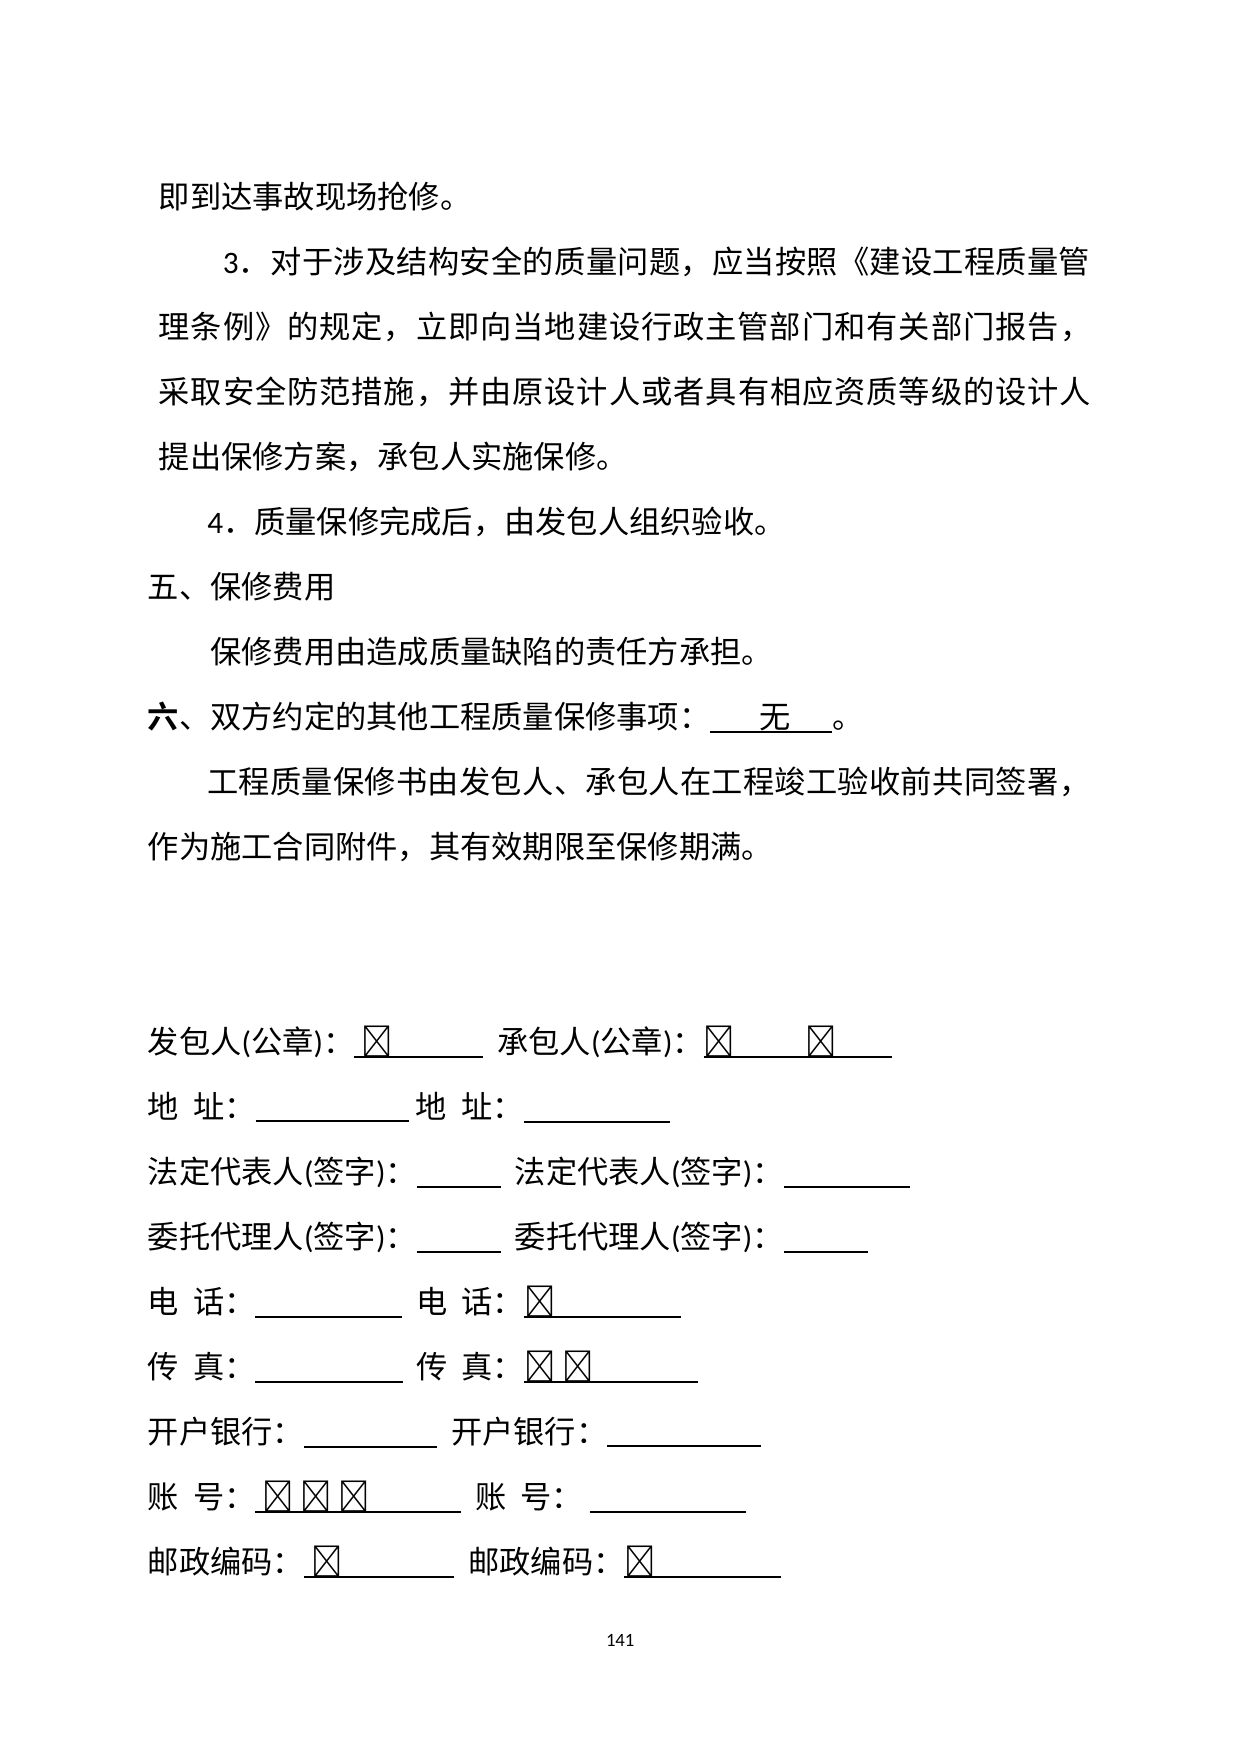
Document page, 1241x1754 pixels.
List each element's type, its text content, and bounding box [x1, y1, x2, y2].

text 五、保修费用 [148, 552, 1093, 617]
text 六、双方约定的其他工程质量保修事项： 无 。 [148, 682, 1093, 747]
text 地 址： 地 址： [148, 1072, 1093, 1137]
text 3．对于涉及结构安全的质量问题，应当按照《建设工程质量管理条例》的规定，立即向当地建设行政主管部门和有关部门报告，采取安全防范措施，并由原设计人或者具有相应资质等级的设计人提出保修方案，承包人实施保修。 [158, 227, 1093, 487]
text 账 号：    账 号： [148, 1462, 1093, 1527]
text 法定代表人(签字)： 法定代表人(签字)： [148, 1137, 1093, 1202]
text 4．质量保修完成后，由发包人组织验收。 [191, 487, 1093, 552]
text 邮政编码：  邮政编码： [148, 1527, 1093, 1592]
text 保修费用由造成质量缺陷的责任方承担。 [148, 617, 1093, 682]
text 发包人(公章)：  承包人(公章)：  [148, 1007, 1093, 1072]
text 电 话： 电 话： [148, 1267, 1093, 1332]
text 传 真： 传 真：  [148, 1332, 1093, 1397]
text 开户银行： 开户银行： [148, 1397, 1093, 1462]
text 工程质量保修书由发包人、承包人在工程竣工验收前共同签署，作为施工合同附件，其有效期限至保修期满。 [148, 747, 1093, 877]
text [158, 162, 1093, 227]
text 委托代理人(签字)： 委托代理人(签字)： [148, 1202, 1093, 1267]
